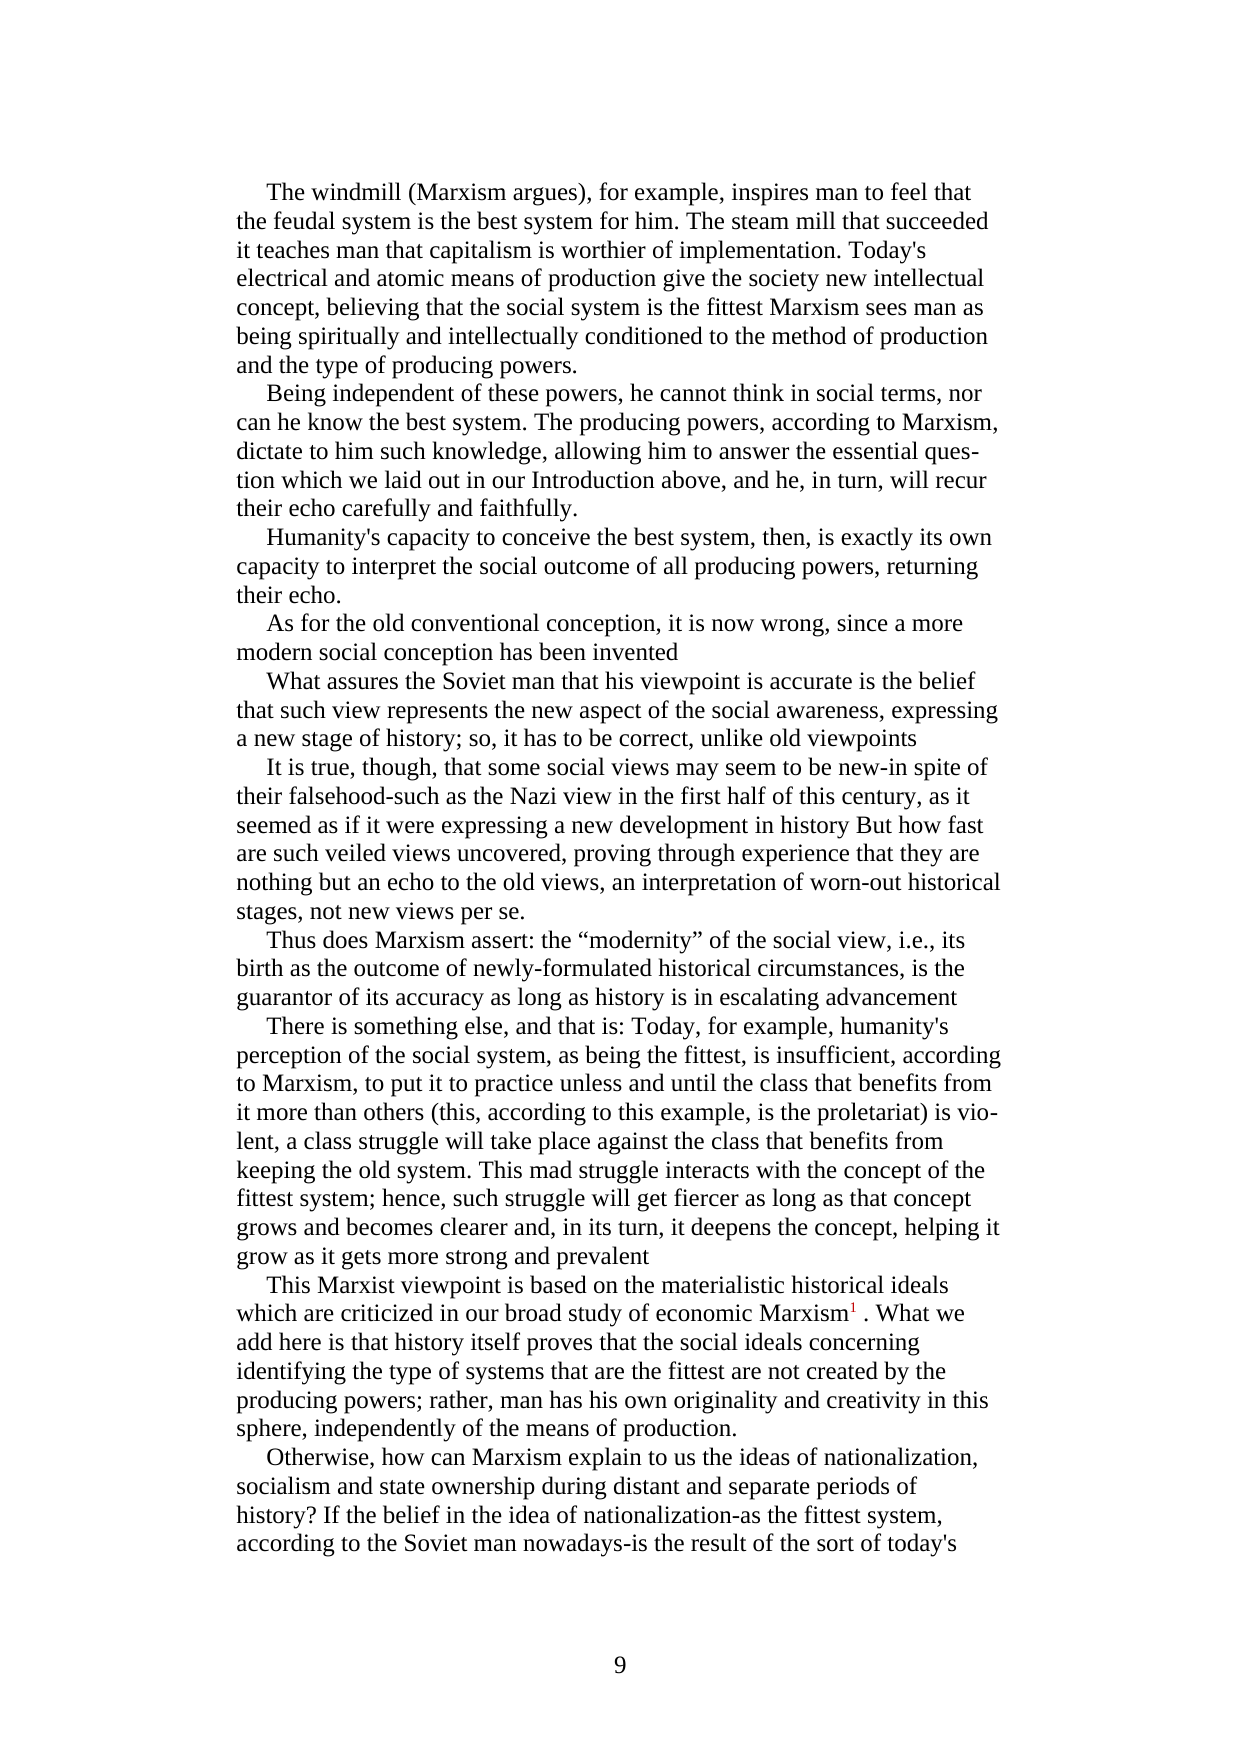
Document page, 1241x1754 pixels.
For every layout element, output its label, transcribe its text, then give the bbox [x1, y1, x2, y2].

text It is true, though, that some social views may seem to be new-in spite of their falsehood-such as the Nazi view in the first half of this century, as it seemed as if it were expressing a new development in history But how fast are such veiled views uncovered, proving through experience that they are nothing but an echo to the old views, an interpre­tation of worn-out historical stages, not new views per se. [236, 752, 1004, 925]
text As for the old conventional conception, it is now wrong, since a more modern social conception has been invented [236, 608, 1004, 666]
text This Marxist viewpoint is based on the material­istic historical ideals which are criticized in our broad study of economic Marxism1 . What we add here is that history itself proves that the social ideals concerning identifying the type of systems that are the fittest are not created by the producing powers; rather, man has his own originality and creativity in this sphere, independently of the means of production. [236, 1270, 1004, 1442]
text The windmill (Marxism argues), for example, inspires man to feel that the feudal system is the best system for him. The steam mill that succeeded it teaches man that capitalism is worthier of implementation. Today's electrical and atomic means of production give the society new intellectual concept, believing that the social system is the fittest Marxism sees man as being spiritually and intel­lectually conditioned to the method of production and the type of producing powers. [236, 177, 1004, 378]
text Humanity's capacity to conceive the best sys­tem, then, is exactly its own capacity to interpret the social outcome of all producing powers, returning their echo. [236, 522, 1004, 608]
text Being independent of these powers, he cannot think in social terms, nor can he know the best system. The producing powers, according to Marxism, dictate to him such knowledge, allowing him to answer the essential ques­tion which we laid out in our Introduction above, and he, in turn, will recur their echo carefully and faithfully. [236, 378, 1004, 522]
text Thus does Marxism assert: the “modernity” of the social view, i.e., its birth as the outcome of newly-formulated historical circumstances, is the guarantor of its accuracy as long as history is in escalating advancement [236, 925, 1004, 1011]
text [236, 1442, 1004, 1557]
text What assures the Soviet man that his viewpoint is accurate is the belief that such view represents the new aspect of the social awareness, expressing a new stage of history; so, it has to be correct, unlike old viewpoints [236, 666, 1004, 752]
text There is something else, and that is: Today, for example, humanity's perception of the social system, as being the fittest, is insufficient, according to Marxism, to put it to practice unless and until the class that benefits from it more than others (this, according to this example, is the proletariat) is vio­lent, a class struggle will take place against the class that benefits from keeping the old system. This mad struggle interacts with the concept of the fittest system; hence, such struggle will get fiercer as long as that concept grows and becomes clearer and, in its turn, it deepens the concept, helping it grow as it gets more strong and prevalent [236, 1011, 1004, 1270]
